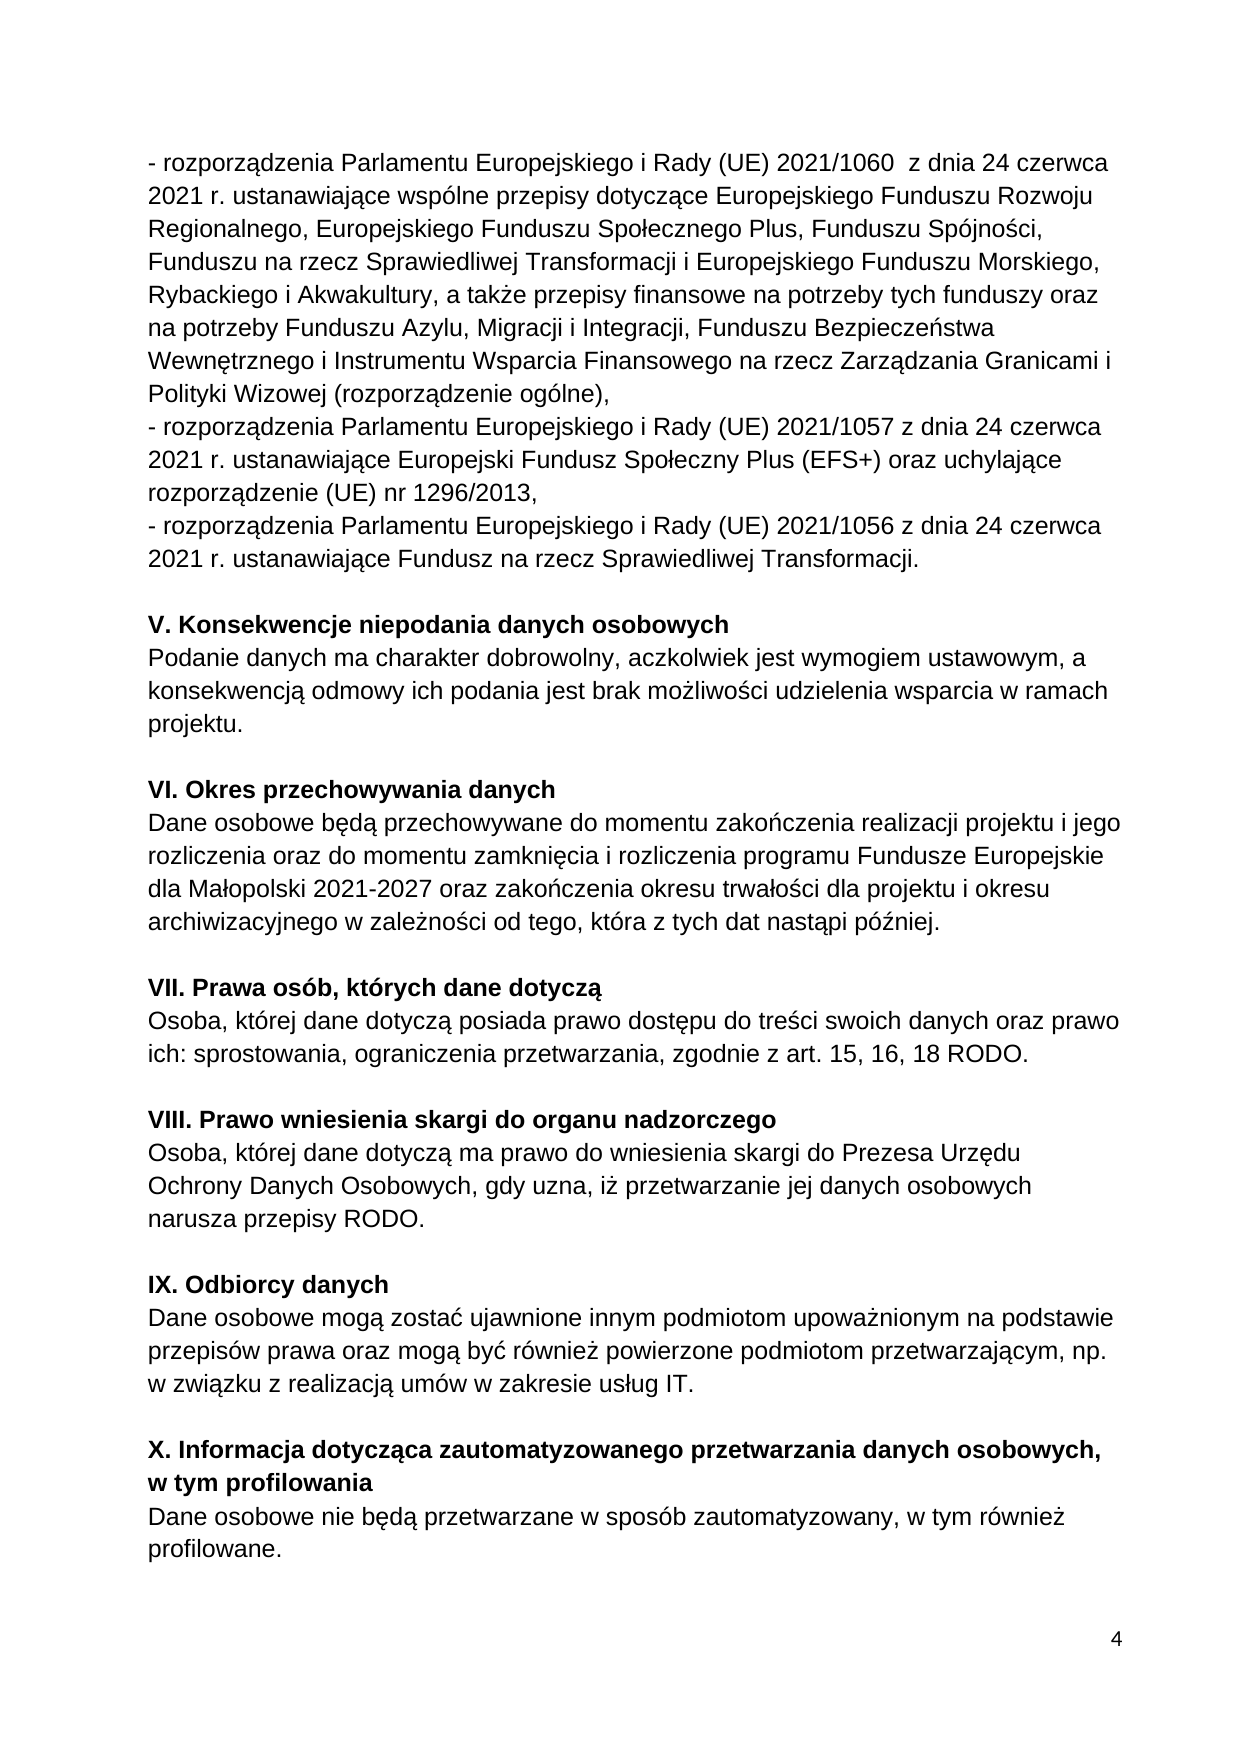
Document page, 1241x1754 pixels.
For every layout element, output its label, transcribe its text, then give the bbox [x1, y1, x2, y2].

text X. Informacja dotycząca zautomatyzowanego przetwarzania danych osobowych, w tym profilowania [148, 1435, 1122, 1497]
text VIII. Prawo wniesienia skargi do organu nadzorczego [148, 1105, 1122, 1134]
text Dane osobowe będą przechowywane do momentu zakończenia realizacji projektu i jego rozliczenia oraz do momentu zamknięcia i rozliczenia programu Fundusze Europejskie dla Małopolski 2021-2027 oraz zakończenia okresu trwałości dla projektu i okresu archiwizacyjnego w zależności od tego, która z tych dat nastąpi później. [148, 808, 1122, 936]
text Podanie danych ma charakter dobrowolny, aczkolwiek jest wymogiem ustawowym, a konsekwencją odmowy ich podania jest brak możliwości udzielenia wsparcia w ramach projektu. [148, 643, 1122, 738]
text - rozporządzenia Parlamentu Europejskiego i Rady (UE) 2021/1057 z dnia 24 czerwca 2021 r. ustanawiające Europejski Fundusz Społeczny Plus (EFS+) oraz uchylające rozporządzenie (UE) nr 1296/2013, [148, 412, 1122, 507]
text Dane osobowe nie będą przetwarzane w sposób zautomatyzowany, w tym również profilowane. [148, 1501, 1122, 1563]
text - rozporządzenia Parlamentu Europejskiego i Rady (UE) 2021/1056 z dnia 24 czerwca 2021 r. ustanawiające Fundusz na rzecz Sprawiedliwej Transformacji. [148, 511, 1122, 573]
text VI. Okres przechowywania danych [148, 775, 1122, 804]
text Dane osobowe mogą zostać ujawnione innym podmiotom upoważnionym na podstawie przepisów prawa oraz mogą być również powierzone podmiotom przetwarzającym, np. w związku z realizacją umów w zakresie usług IT. [148, 1303, 1122, 1398]
text V. Konsekwencje niepodania danych osobowych [148, 610, 1122, 639]
text Osoba, której dane dotyczą ma prawo do wniesienia skargi do Prezesa Urzędu Ochrony Danych Osobowych, gdy uzna, iż przetwarzanie jej danych osobowych narusza przepisy RODO. [148, 1138, 1122, 1233]
text - rozporządzenia Parlamentu Europejskiego i Rady (UE) 2021/1060 z dnia 24 czerwca 2021 r. ustanawiające wspólne przepisy dotyczące Europejskiego Funduszu Rozwoju Regionalnego, Europejskiego Funduszu Społecznego Plus, Funduszu Spójności, Funduszu na rzecz Sprawiedliwej Transformacji i Europejskiego Funduszu Morskiego, Rybackiego i Akwakultury, a także przepisy finansowe na potrzeby tych funduszy oraz na potrzeby Funduszu Azylu, Migracji i Integracji, Funduszu Bezpieczeństwa Wewnętrznego i Instrumentu Wsparcia Finansowego na rzecz Zarządzania Granicami i Polityki Wizowej (rozporządzenie ogólne), [148, 148, 1122, 407]
text Osoba, której dane dotyczą posiada prawo dostępu do treści swoich danych oraz prawo ich: sprostowania, ograniczenia przetwarzania, zgodnie z art. 15, 16, 18 RODO. [148, 1006, 1122, 1068]
text VII. Prawa osób, których dane dotyczą [148, 973, 1122, 1002]
text IX. Odbiorcy danych [148, 1270, 1122, 1299]
